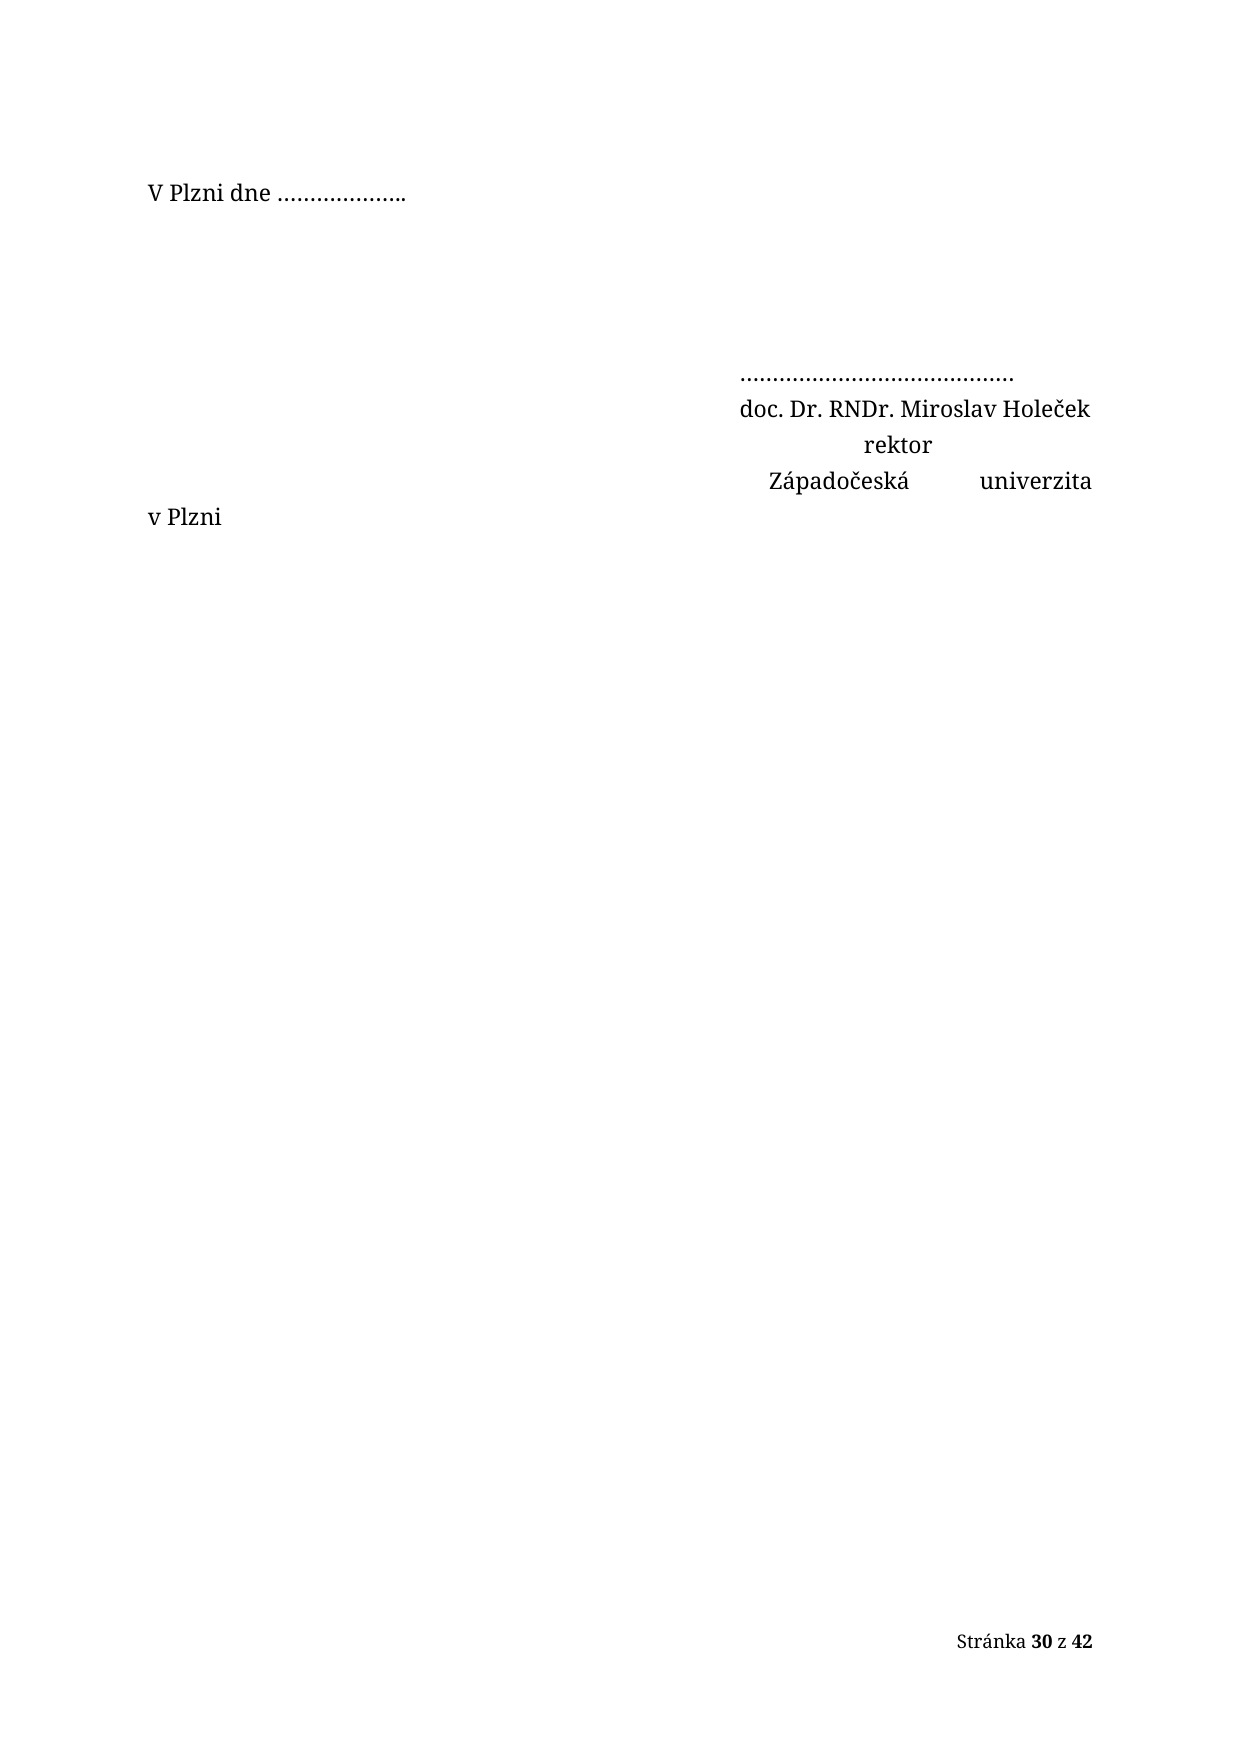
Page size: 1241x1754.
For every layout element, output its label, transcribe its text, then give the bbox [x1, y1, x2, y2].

text …………………………………… [148, 357, 1092, 388]
text rektor [148, 429, 1092, 460]
text V Plzni dne ……………….. [148, 177, 1092, 208]
text Západočeská univerzita v Plzni [148, 465, 1092, 532]
text doc. Dr. RNDr. Miroslav Holeček [148, 393, 1092, 424]
